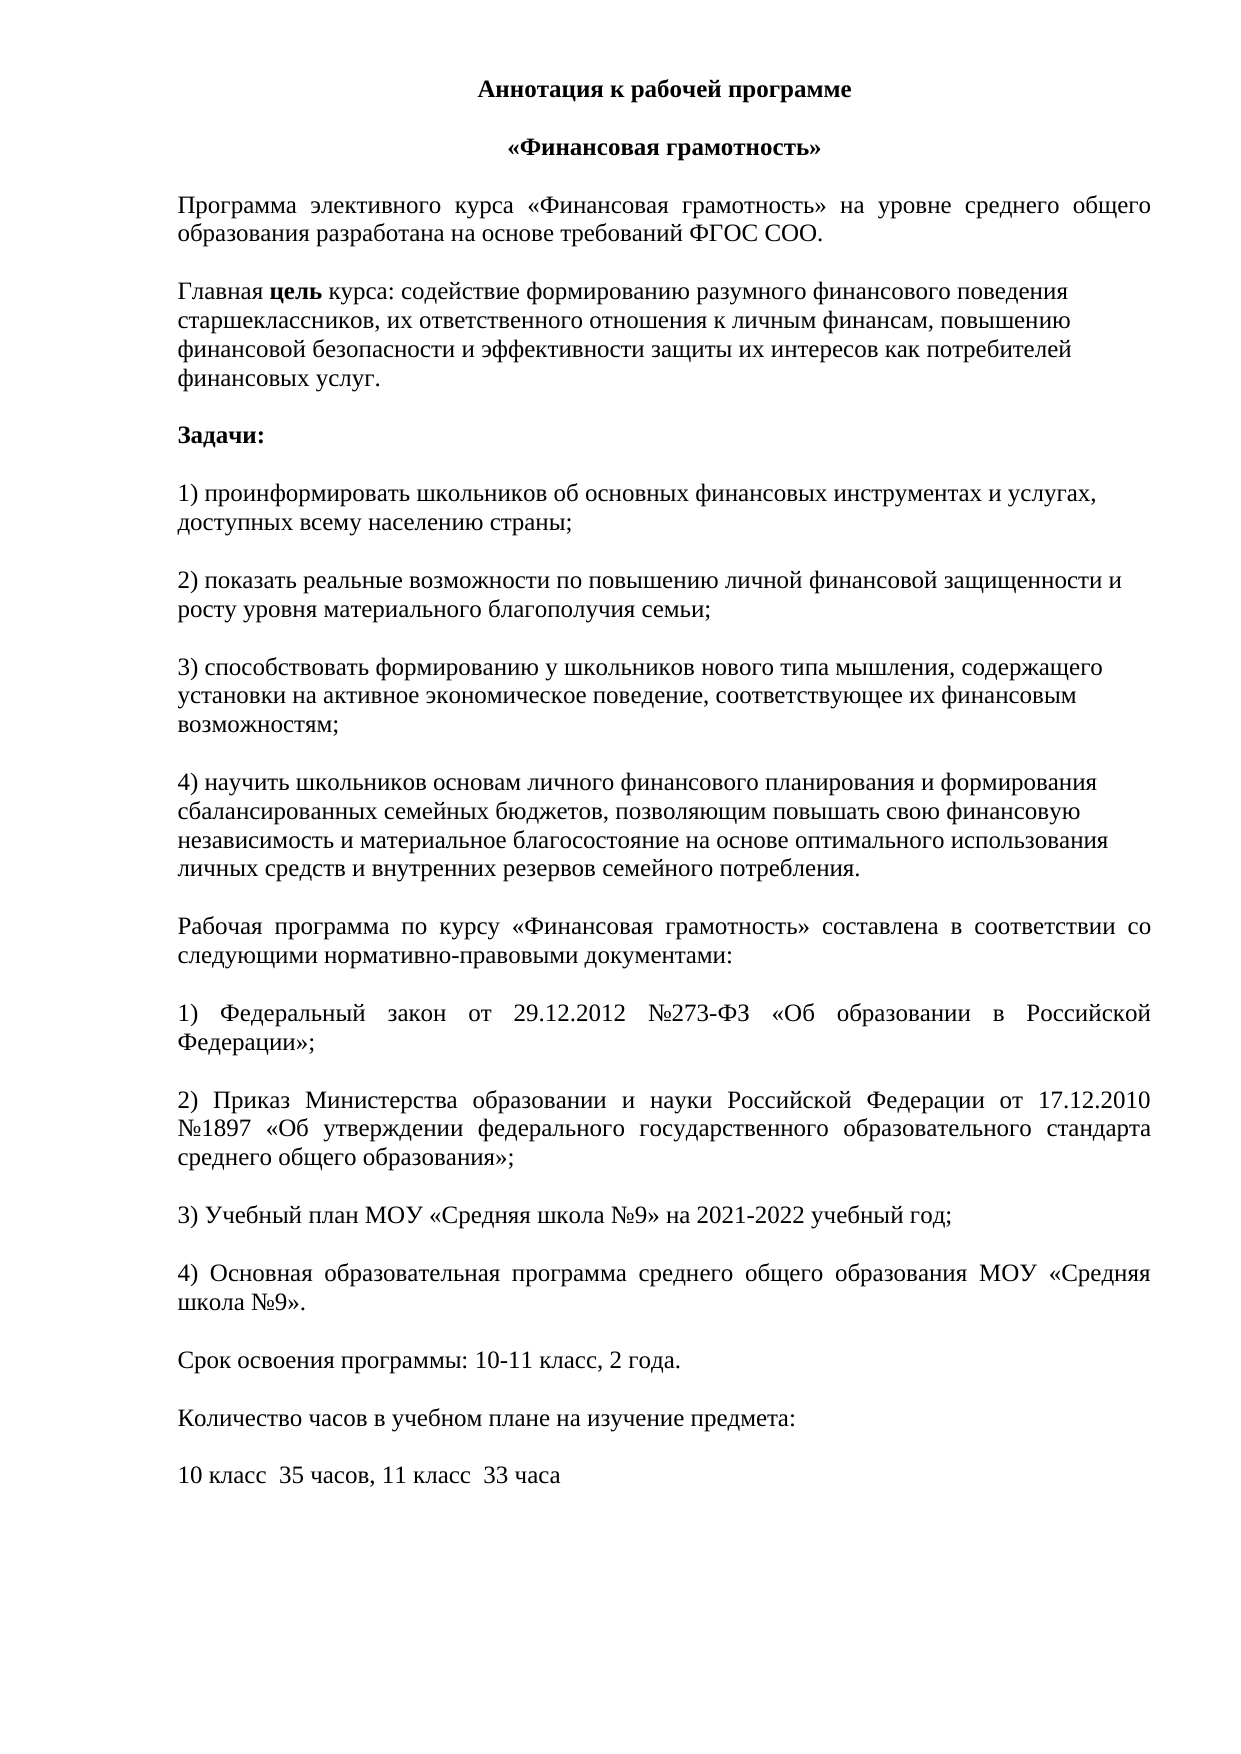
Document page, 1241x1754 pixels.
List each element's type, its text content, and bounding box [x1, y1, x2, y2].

text 1) проинформировать школьников об основных финансовых инструментах и услугах, доступных всему населению страны; [177, 478, 1152, 536]
text Количество часов в учебном плане на изучение предмета: [177, 1403, 1152, 1431]
text 3) способствовать формированию у школьников нового типа мышления, содержащего установки на активное экономическое поведение, соответствующее их финансовым возможностям; [177, 652, 1152, 738]
text Задачи: [177, 421, 1152, 449]
text 2) показать реальные возможности по повышению личной финансовой защищенности и росту уровня материального благополучия семьи; [177, 565, 1152, 623]
text 1) Федеральный закон от 29.12.2012 №273-ФЗ «Об образовании в Российской Федерации»; [177, 998, 1152, 1056]
text 4) Основная образовательная программа среднего общего образования МОУ «Средняя школа №9». [177, 1258, 1152, 1316]
text Главная цель курса: содействие формированию разумного финансового поведения старшеклассников, их ответственного отношения к личным финансам, повышению финансовой безопасности и эффективности защиты их интересов как потребителей финансовых услуг. [177, 276, 1152, 391]
text «Финансовая грамотность» [177, 132, 1152, 161]
text 4) научить школьников основам личного финансового планирования и формирования сбалансированных семейных бюджетов, позволяющим повышать свою финансовую независимость и материальное благосостояние на основе оптимального использования личных средств и внутренних резервов семейного потребления. [177, 767, 1152, 882]
text 2) Приказ Министерства образовании и науки Российской Федерации от 17.12.2010 №1897 «Об утверждении федерального государственного образовательного стандарта среднего общего образования»; [177, 1085, 1152, 1171]
text Рабочая программа по курсу «Финансовая грамотность» составлена в соответствии со следующими нормативно-правовыми документами: [177, 911, 1152, 969]
text 3) Учебный план МОУ «Средняя школа №9» на 2021-2022 учебный год; [177, 1200, 1152, 1229]
text Программа элективного курса «Финансовая грамотность» на уровне среднего общего образования разработана на основе требований ФГОС СОО. [177, 190, 1152, 247]
text Аннотация к рабочей программе [177, 74, 1152, 103]
text Срок освоения программы: 10-11 класс, 2 года. [177, 1345, 1152, 1373]
text 10 класс 35 часов, 11 класс 33 часа [177, 1461, 1152, 1489]
